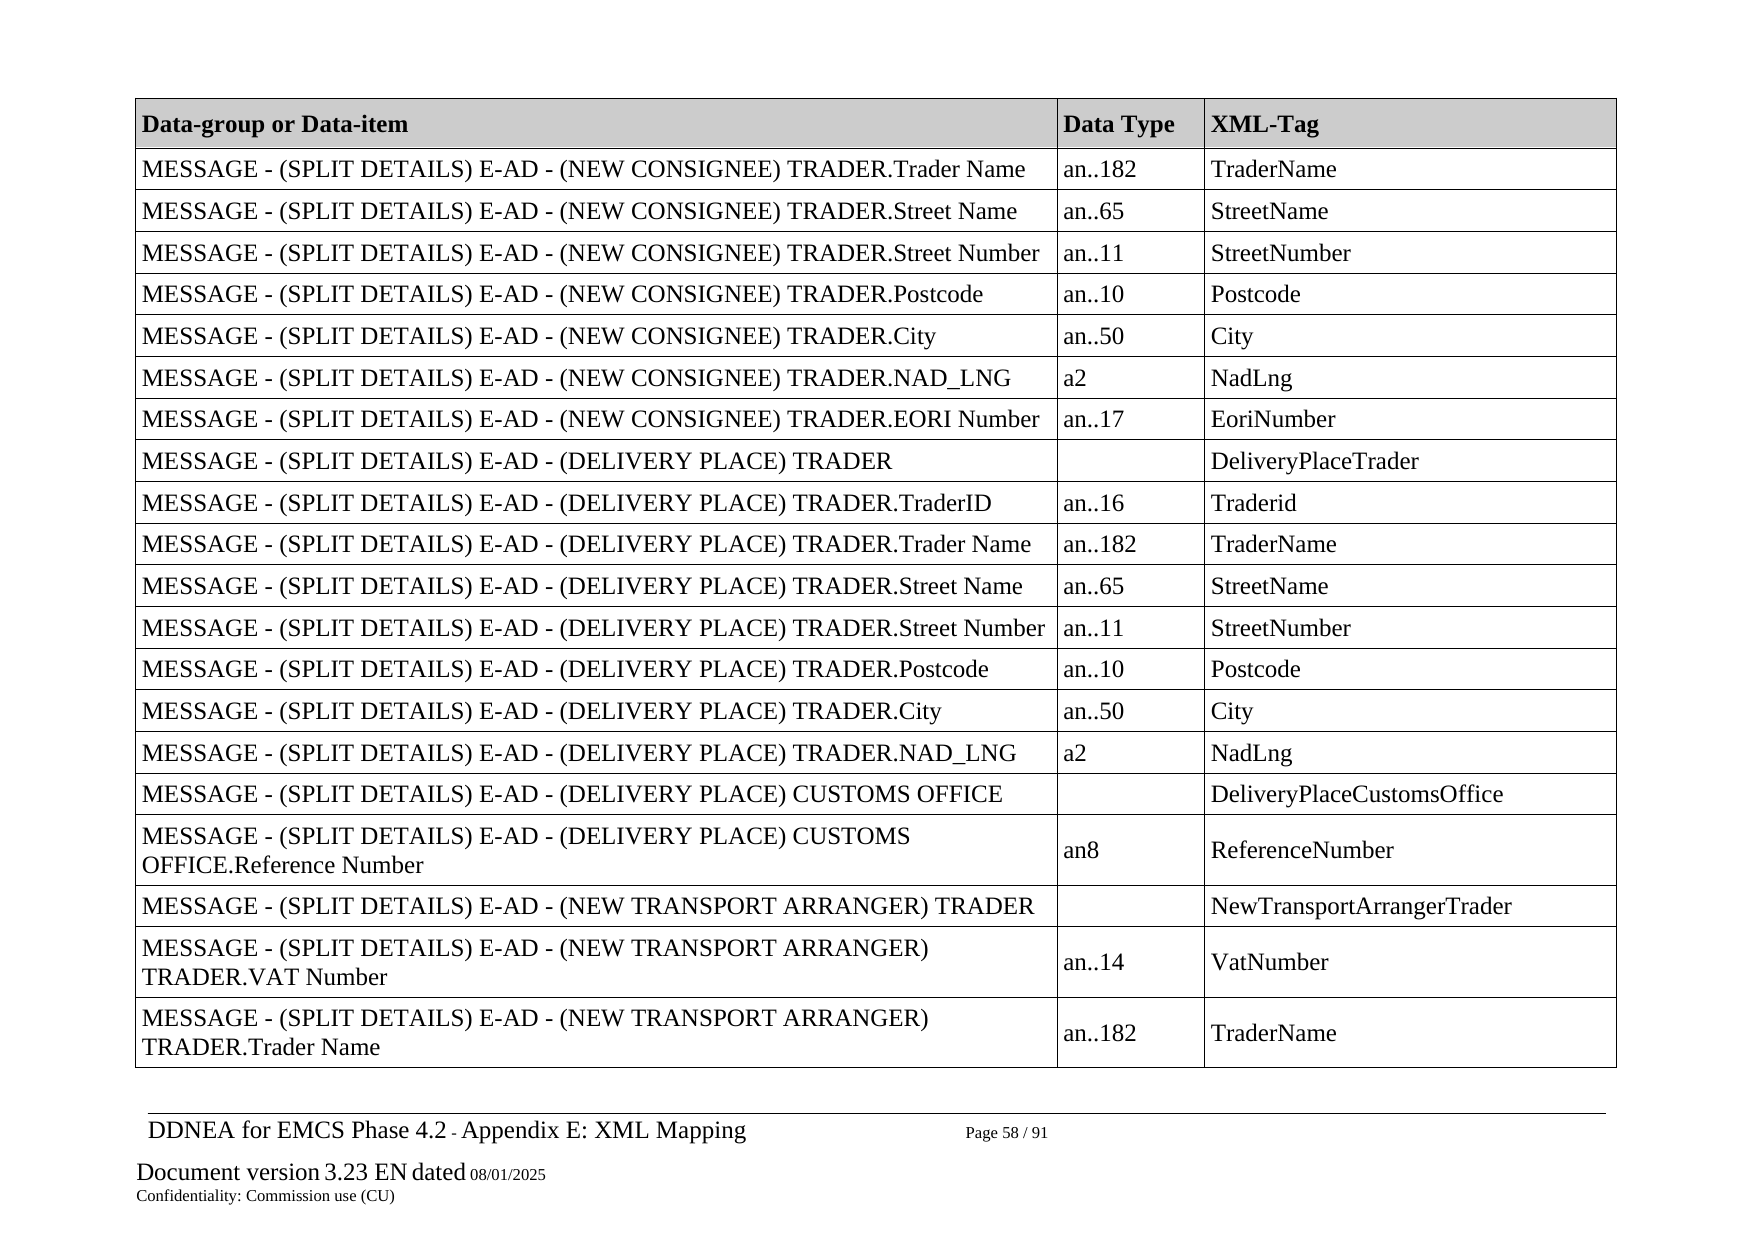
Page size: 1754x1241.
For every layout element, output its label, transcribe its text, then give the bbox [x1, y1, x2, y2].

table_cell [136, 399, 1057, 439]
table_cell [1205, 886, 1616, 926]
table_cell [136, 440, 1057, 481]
table_header Data Type [1058, 99, 1204, 147]
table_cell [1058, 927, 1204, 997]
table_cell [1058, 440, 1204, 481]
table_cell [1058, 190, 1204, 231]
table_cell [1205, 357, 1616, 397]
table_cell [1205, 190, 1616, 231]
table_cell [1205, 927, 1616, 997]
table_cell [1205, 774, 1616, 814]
table_header XML-Tag [1205, 99, 1616, 147]
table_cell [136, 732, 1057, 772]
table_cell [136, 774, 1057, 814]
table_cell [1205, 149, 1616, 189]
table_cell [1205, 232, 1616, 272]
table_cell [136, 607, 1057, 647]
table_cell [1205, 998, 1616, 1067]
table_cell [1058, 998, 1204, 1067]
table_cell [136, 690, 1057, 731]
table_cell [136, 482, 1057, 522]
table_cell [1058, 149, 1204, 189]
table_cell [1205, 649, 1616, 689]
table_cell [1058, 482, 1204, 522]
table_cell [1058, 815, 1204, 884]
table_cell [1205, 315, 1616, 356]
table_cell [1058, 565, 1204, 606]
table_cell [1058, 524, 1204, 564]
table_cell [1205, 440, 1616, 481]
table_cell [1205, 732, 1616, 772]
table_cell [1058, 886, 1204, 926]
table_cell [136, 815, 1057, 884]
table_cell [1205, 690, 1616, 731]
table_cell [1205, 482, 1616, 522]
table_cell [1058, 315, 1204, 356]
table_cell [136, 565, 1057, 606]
table_header Data-group or Data-item [136, 99, 1057, 147]
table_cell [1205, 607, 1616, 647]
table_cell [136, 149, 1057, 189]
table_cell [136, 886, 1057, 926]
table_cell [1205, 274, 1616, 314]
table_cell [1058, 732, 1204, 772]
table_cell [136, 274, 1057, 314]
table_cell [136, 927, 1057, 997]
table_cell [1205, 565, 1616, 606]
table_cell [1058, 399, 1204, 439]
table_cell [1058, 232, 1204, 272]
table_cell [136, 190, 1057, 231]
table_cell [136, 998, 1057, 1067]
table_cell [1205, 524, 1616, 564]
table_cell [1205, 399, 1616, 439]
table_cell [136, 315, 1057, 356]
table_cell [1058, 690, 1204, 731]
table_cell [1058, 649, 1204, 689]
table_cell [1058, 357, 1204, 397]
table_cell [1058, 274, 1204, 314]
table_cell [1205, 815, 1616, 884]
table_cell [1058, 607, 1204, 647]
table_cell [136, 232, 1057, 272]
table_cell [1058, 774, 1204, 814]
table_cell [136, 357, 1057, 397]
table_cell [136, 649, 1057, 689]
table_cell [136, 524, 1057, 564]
